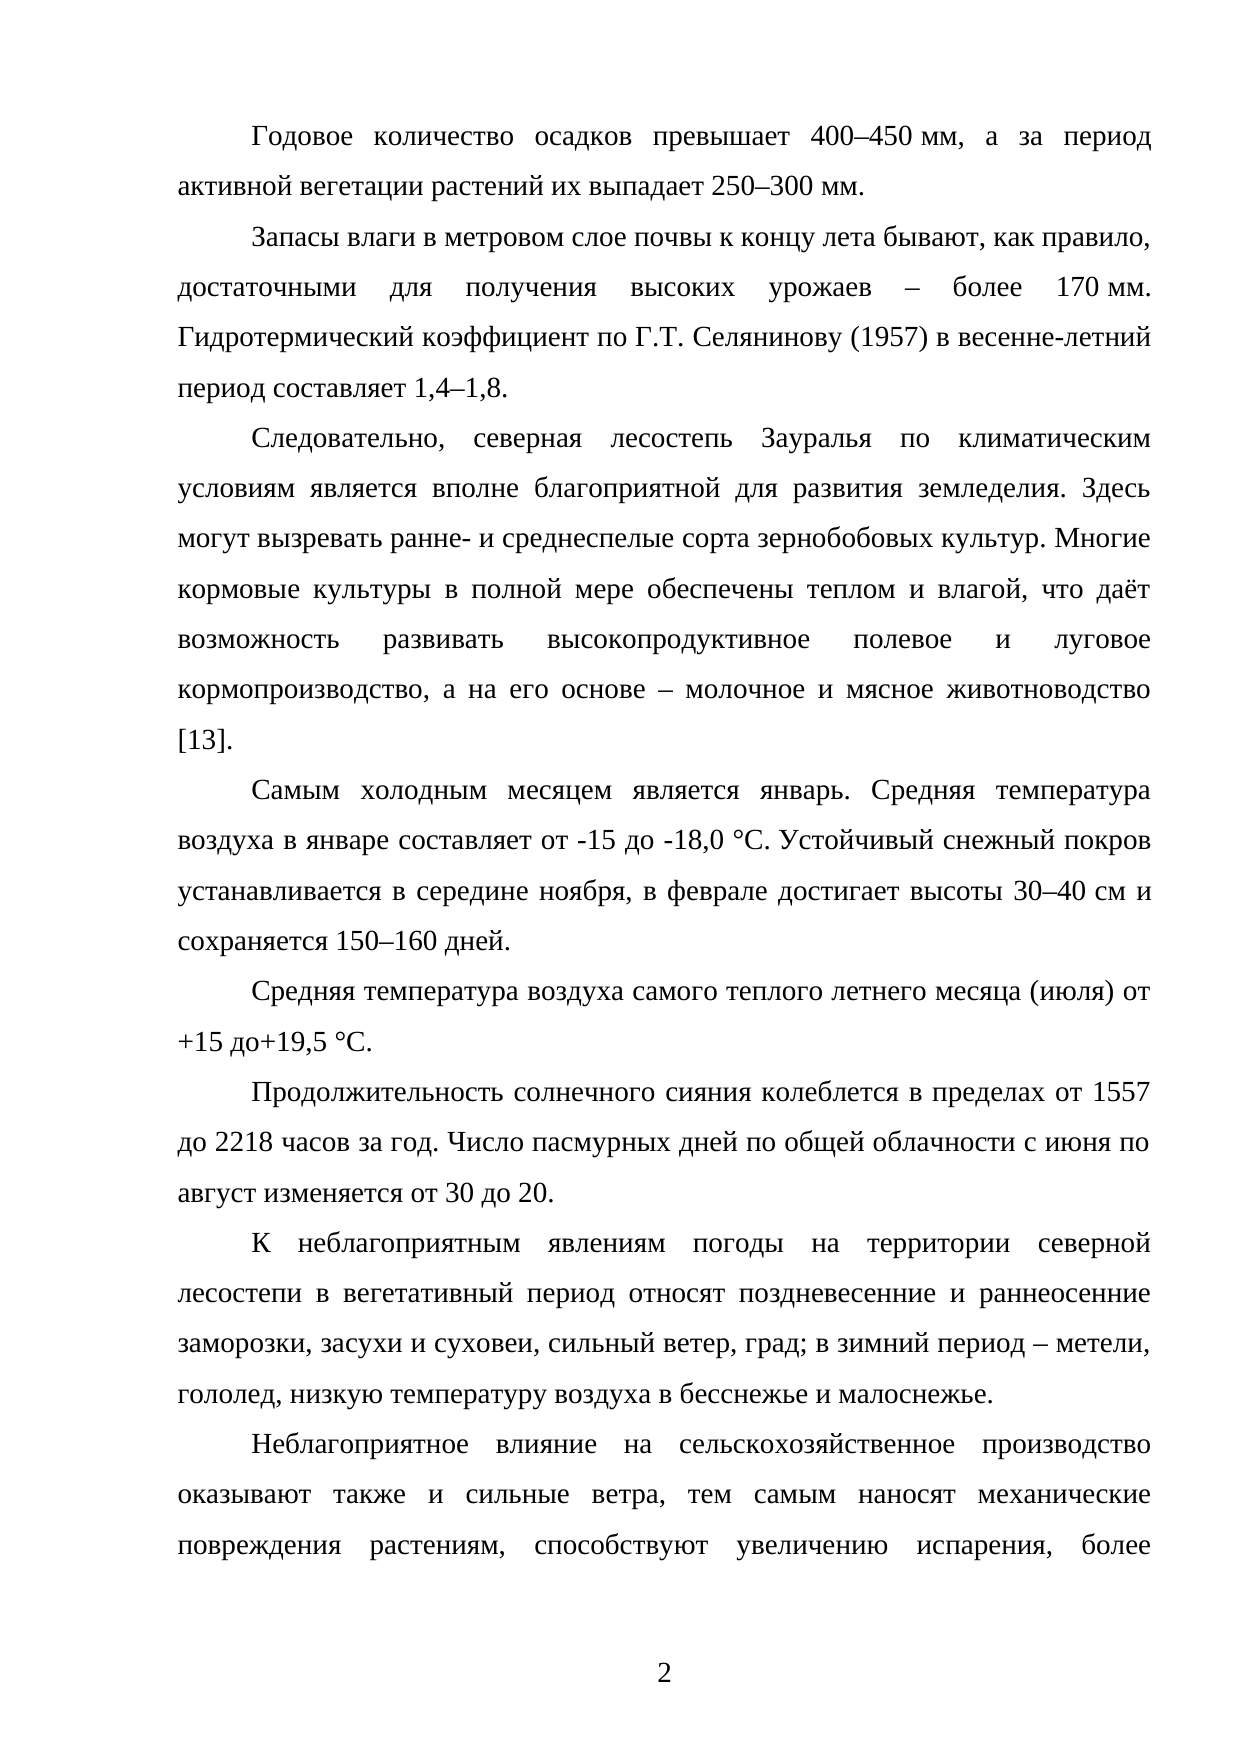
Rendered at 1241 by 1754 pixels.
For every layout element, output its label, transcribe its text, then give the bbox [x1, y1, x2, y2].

text Запасы влаги в метровом слое почвы к концу лета бывают, как правило, достаточными для получения высоких урожаев – более 170 мм. Гидротермический коэффициент по Г.Т. Селянинову (1957) в весенне-летний период составляет 1,4–1,8. [177, 219, 1152, 403]
text Самым холодным месяцем является январь. Средняя температура воздуха в январе составляет от -15 до -18,0 °С. Устойчивый снежный покров устанавливается в середине ноября, в феврале достигает высоты 30–40 см и сохраняется 150–160 дней. [177, 772, 1152, 957]
text Средняя температура воздуха самого теплого летнего месяца (июля) от +15 до+19,5 °С. [177, 973, 1152, 1057]
text Продолжительность солнечного сияния колеблется в пределах от 1557 до 2218 часов за год. Число пасмурных дней по общей облачности с июня по август изменяется от 30 до 20. [177, 1074, 1152, 1208]
text К неблагоприятным явлениям погоды на территории северной лесостепи в вегетативный период относят поздневесенние и раннеосенние заморозки, засухи и суховеи, сильный ветер, град; в зимний период – метели, гололед, низкую температуру воздуха в бесснежье и малоснежье. [177, 1225, 1152, 1409]
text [177, 1426, 1152, 1560]
text Годовое количество осадков превышает 400–450 мм, а за период активной вегетации растений их выпадает 250–300 мм. [177, 118, 1152, 202]
text Следовательно, северная лесостепь Зауралья по климатическим условиям является вполне благоприятной для развития земледелия. Здесь могут вызревать ранне- и среднеспелые сорта зернобобовых культур. Многие кормовые культуры в полной мере обеспечены теплом и влагой, что даёт возможность развивать высокопродуктивное полевое и луговое кормопроизводство, а на его основе – молочное и мясное животноводство [13]. [177, 420, 1152, 755]
